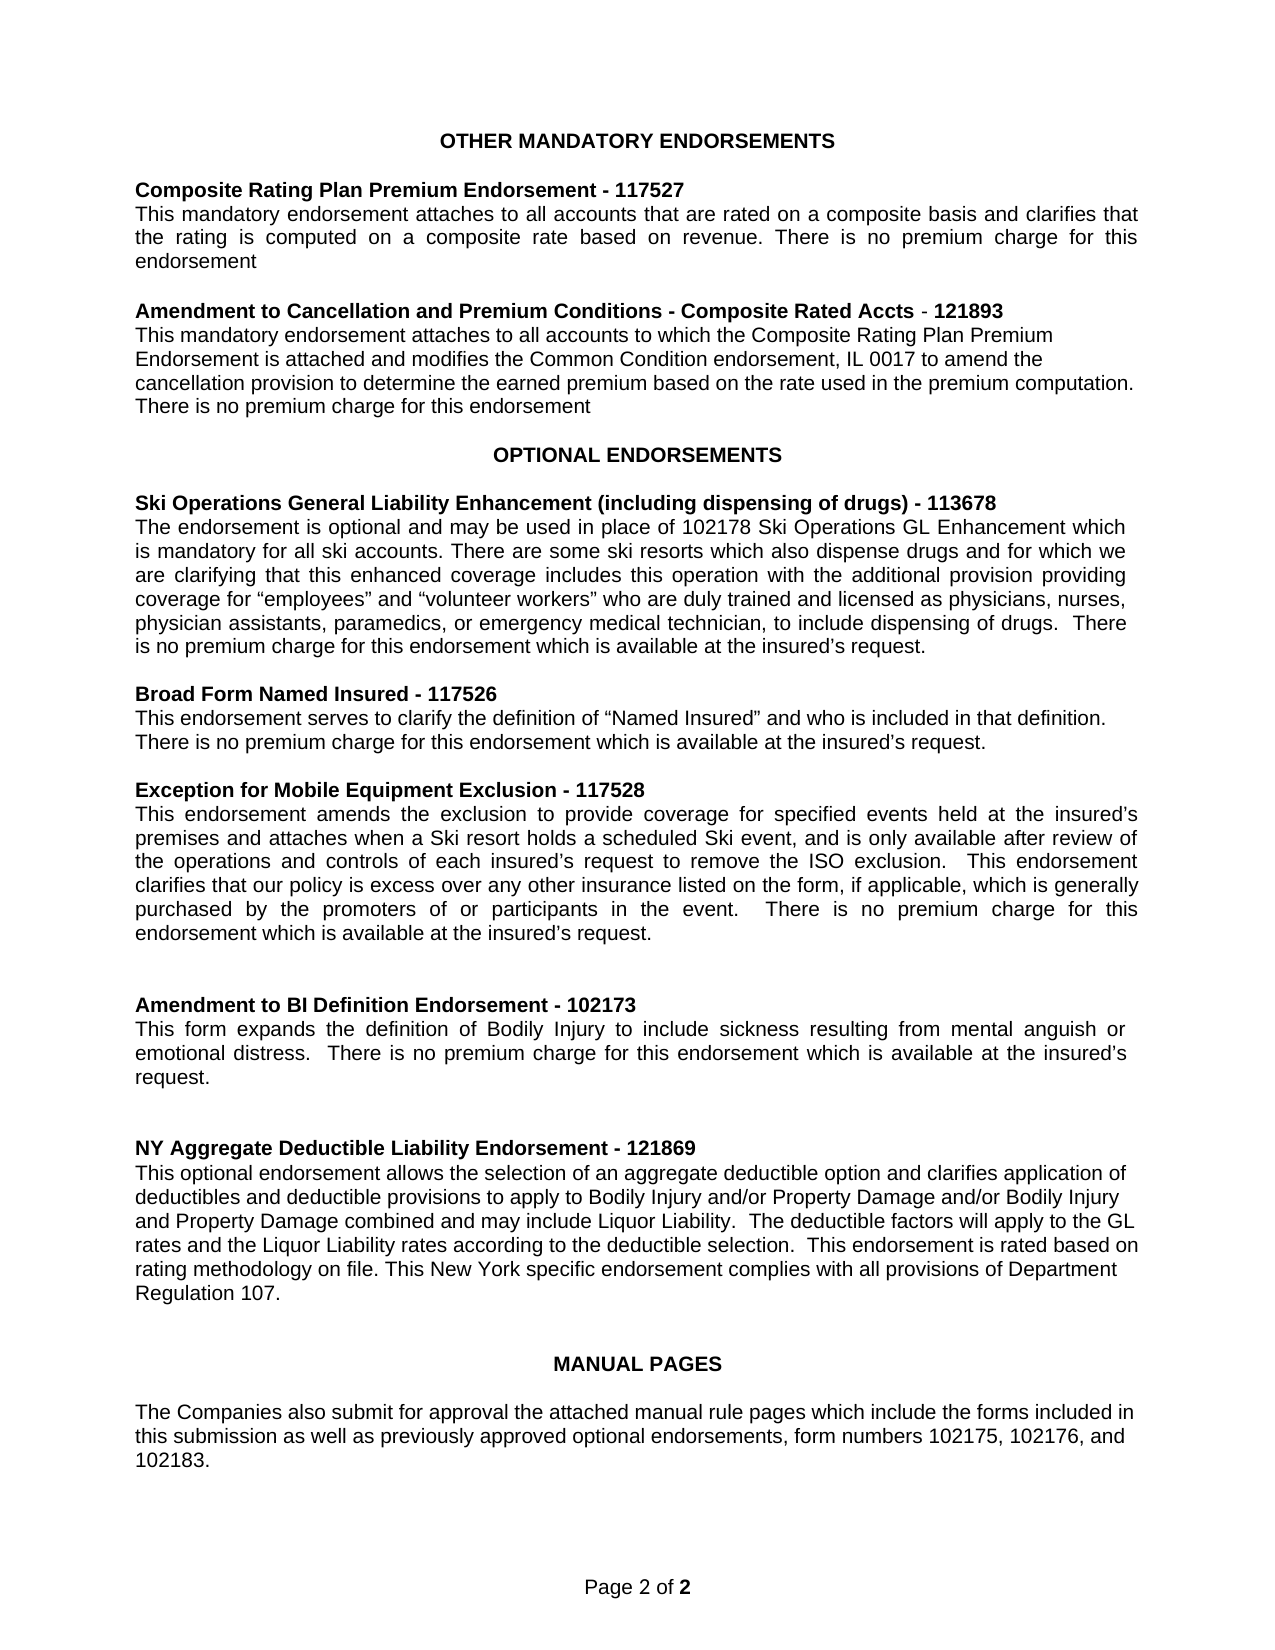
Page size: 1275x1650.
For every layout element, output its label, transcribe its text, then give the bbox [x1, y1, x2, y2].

subtitle OTHER MANDATORY ENDORSEMENTS [135, 129, 1140, 153]
subtitle Composite Rating Plan Premium Endorsement - 117527 [135, 178, 1140, 202]
text OPTIONAL ENDORSEMENTS [135, 442, 1140, 466]
subtitle This endorsement serves to clarify the definition of “Named Insured” and who is included in that definition. [135, 706, 1140, 730]
text Amendment to Cancellation and Premium Conditions - Composite Rated Accts - 121893 [135, 298, 1140, 322]
text This mandatory endorsement attaches to all accounts that are rated on a composite basis and clarifies that the rating is computed on a composite rate based on revenue. There is no premium charge for this endorsement [135, 202, 1140, 273]
text The Companies also submit for approval the attached manual rule pages which include the forms included in this submission as well as previously approved optional endorsements, form numbers 102175, 102176, and 102183. [135, 1400, 1140, 1472]
text Ski Operations General Liability Enhancement (including dispensing of drugs) - 113678 [135, 491, 1140, 514]
text There is no premium charge for this endorsement which is available at the insured’s request. [135, 730, 1128, 754]
subtitle MANUAL PAGES [135, 1352, 1140, 1376]
subtitle This endorsement amends the exclusion to provide coverage for specified events held at the insured’s premises and attaches when a Ski resort holds a scheduled Ski event, and is only available after review of the operations and controls of each insured’s request to remove the ISO exclusion. This endorsement clarifies that our policy is excess over any other insurance listed on the form, if applicable, which is generally purchased by the promoters of or participants in the event. There is no premium charge for this endorsement which is available at the insured’s request. [135, 802, 1140, 945]
text This form expands the definition of Bodily Injury to include sickness resulting from mental anguish or emotional distress. There is no premium charge for this endorsement which is available at the insured’s request. [135, 1017, 1128, 1089]
subtitle NY Aggregate Deductible Liability Endorsement - 121869 [135, 1137, 1140, 1161]
text This mandatory endorsement attaches to all accounts to which the Composite Rating Plan Premium Endorsement is attached and modifies the Common Condition endorsement, IL 0017 to amend the cancellation provision to determine the earned premium based on the rate used in the premium computation. There is no premium charge for this endorsement [135, 322, 1140, 418]
subtitle Broad Form Named Insured - 117526 [135, 682, 1140, 706]
text The endorsement is optional and may be used in place of 102178 Ski Operations GL Enhancement which is mandatory for all ski accounts. There are some ski resorts which also dispense drugs and for which we are clarifying that this enhanced coverage includes this operation with the additional provision providing coverage for “employees” and “volunteer workers” who are duly trained and licensed as physicians, nurses, physician assistants, paramedics, or emergency medical technician, to include dispensing of drugs. There is no premium charge for this endorsement which is available at the insured’s request. [135, 514, 1128, 658]
subtitle Exception for Mobile Equipment Exclusion - 117528 [135, 778, 1140, 802]
text This optional endorsement allows the selection of an aggregate deductible option and clarifies application of deductibles and deductible provisions to apply to Bodily Injury and/or Property Damage and/or Bodily Injury and Property Damage combined and may include Liquor Liability. The deductible factors will apply to the GL rates and the Liquor Liability rates according to the deductible selection. This endorsement is rated based on rating methodology on file. This New York specific endorsement complies with all provisions of Department Regulation 107. [135, 1161, 1140, 1304]
subtitle Amendment to BI Definition Endorsement - 102173 [135, 993, 1140, 1017]
